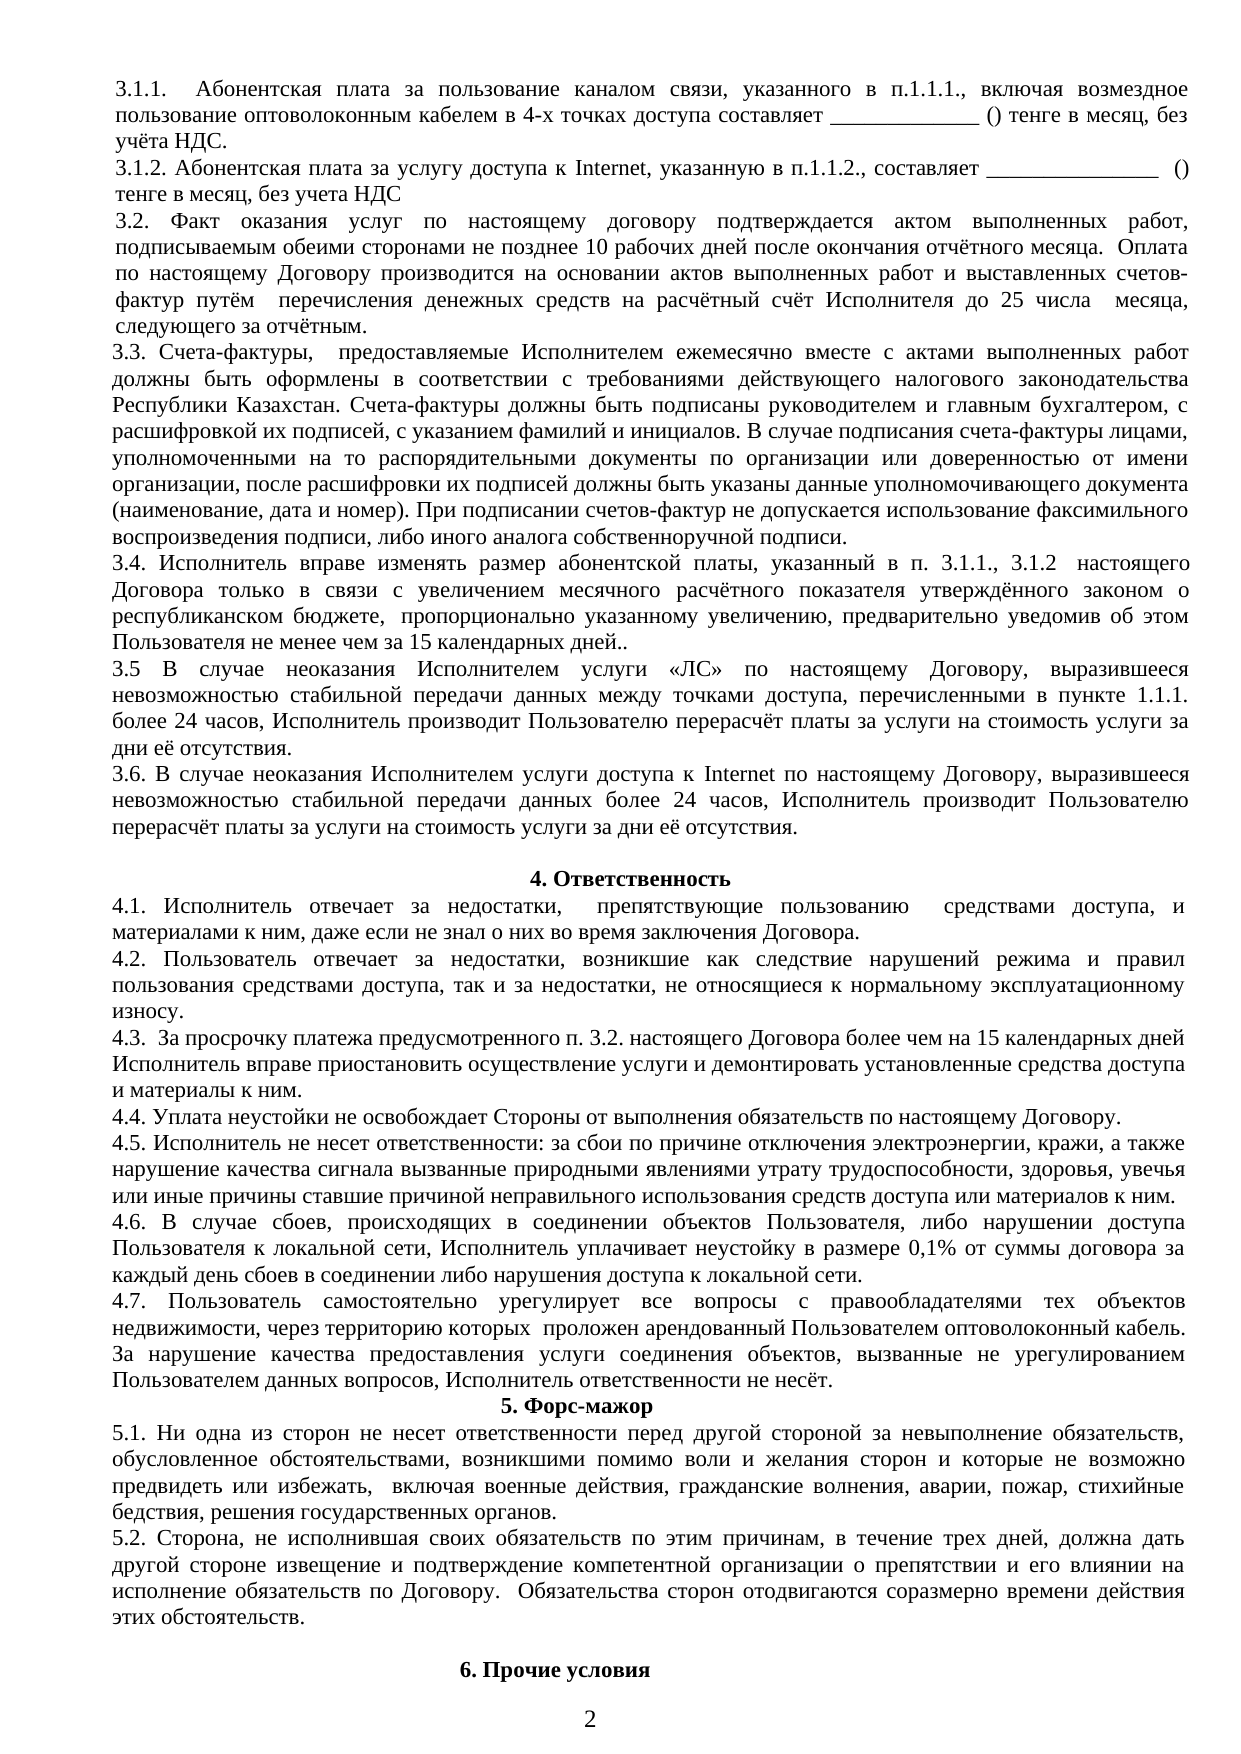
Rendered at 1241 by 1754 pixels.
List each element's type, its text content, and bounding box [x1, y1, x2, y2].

text 4.7. Пользователь самостоятельно урегулирует все вопросы с правообладателями тех объектов недвижимости, через территорию которых проложен арендованный Пользователем оптоволоконный кабель. За нарушение качества предоставления услуги соединения объектов, вызванные не урегулированием Пользователем данных вопросов, Исполнитель ответственности не несёт. [53, 1287, 1128, 1393]
text 3.4. Исполнитель вправе изменять размер абонентской платы, указанный в п. 3.1.1., 3.1.2 настоящего Договора только в связи с увеличением месячного расчётного показателя утверждённого законом о республиканском бюджете, пропорционально указанному увеличению, предварительно уведомив об этом Пользователя не менее чем за 15 календарных дней.. [112, 549, 1190, 655]
text 4.6. В случае сбоев, происходящих в соединении объектов Пользователя, либо нарушении доступа Пользователя к локальной сети, Исполнитель уплачивает неустойку в размере 0,1% от суммы договора за каждый день сбоев в соединении либо нарушения доступа к локальной сети. [53, 1208, 1128, 1287]
text 4.1. Исполнитель отвечает за недостатки, препятствующие пользованию средствами доступа, и материалами к ним, даже если не знал о них во время заключения Договора. [53, 892, 1128, 944]
text 4.5. Исполнитель не несет ответственности: за сбои по причине отключения электроэнергии, кражи, а также нарушение качества сигнала вызванные природными явлениями утрату трудоспособности, здоровья, увечья или иные причины ставшие причиной неправильного использования средств доступа или материалов к ним. [53, 1129, 1128, 1208]
text 3.1.2. Абонентская плата за услугу доступа к Internet, указанную в п.1.1.2., составляет _______________ () тенге в месяц, без учета НДС [53, 154, 1128, 207]
text 5. Форс-мажор [53, 1393, 1128, 1419]
text 4.3. За просрочку платежа предусмотренного п. 3.2. настоящего Договора более чем на 15 календарных дней Исполнитель вправе приостановить осуществление услуги и демонтировать установленные средства доступа и материалы к ним. [53, 1024, 1128, 1103]
text 3.3. Счета-фактуры, предоставляемые Исполнителем ежемесячно вместе с актами выполненных работ должны быть оформлены в соответствии с требованиями действующего налогового законодательства Республики Казахстан. Счета-фактуры должны быть подписаны руководителем и главным бухгалтером, с расшифровкой их подписей, с указанием фамилий и инициалов. В случае подписания счета-фактуры лицами, уполномоченными на то распорядительными документы по организации или доверенностью от имени организации, после расшифровки их подписей должны быть указаны данные уполномочивающего документа (наименование, дата и номер). При подписании счетов-фактур не допускается использование факсимильного воспроизведения подписи, либо иного аналога собственноручной подписи. [112, 338, 1190, 549]
text 6. Прочие условия [53, 1656, 1128, 1682]
text 4.4. Уплата неустойки не освобождает Стороны от выполнения обязательств по настоящему Договору. [53, 1103, 1128, 1129]
text 4. Ответственность [53, 866, 1128, 892]
text 3.1.1. Абонентская плата за пользование каналом связи, указанного в п.1.1.1., включая возмездное пользование оптоволоконным кабелем в 4-х точках доступа составляет _____________ () тенге в месяц, без учёта НДС. [53, 75, 1128, 154]
text 3.6. В случае неоказания Исполнителем услуги доступа к Internet по настоящему Договору, выразившееся невозможностью стабильной передачи данных более 24 часов, Исполнитель производит Пользователю перерасчёт платы за услуги на стоимость услуги за дни её отсутствия. [112, 760, 1190, 839]
text 5.2. Сторона, не исполнившая своих обязательств по этим причинам, в течение трех дней, должна дать другой стороне извещение и подтверждение компетентной организации о препятствии и его влиянии на исполнение обязательств по Договору. Обязательства сторон отодвигаются соразмерно времени действия этих обстоятельств. [53, 1524, 1128, 1630]
text 3.5 В случае неоказания Исполнителем услуги «ЛС» по настоящему Договору, выразившееся невозможностью стабильной передачи данных между точками доступа, перечисленными в пункте 1.1.1. более 24 часов, Исполнитель производит Пользователю перерасчёт платы за услуги на стоимость услуги за дни её отсутствия. [112, 655, 1190, 760]
text 4.2. Пользователь отвечает за недостатки, возникшие как следствие нарушений режима и правил пользования средствами доступа, так и за недостатки, не относящиеся к нормальному эксплуатационному износу. [53, 944, 1128, 1024]
text 5.1. Ни одна из сторон не несет ответственности перед другой стороной за невыполнение обязательств, обусловленное обстоятельствами, возникшими помимо воли и желания сторон и которые не возможно предвидеть или избежать, включая военные действия, гражданские волнения, аварии, пожар, стихийные бедствия, решения государственных органов. [53, 1419, 1128, 1524]
text 3.2. Факт оказания услуг по настоящему договору подтверждается актом выполненных работ, подписываемым обеими сторонами не позднее 10 рабочих дней после окончания отчётного месяца. Оплата по настоящему Договору производится на основании актов выполненных работ и выставленных счетов-фактур путём перечисления денежных средств на расчётный счёт Исполнителя до 25 числа месяца, следующего за отчётным. [53, 207, 1128, 338]
